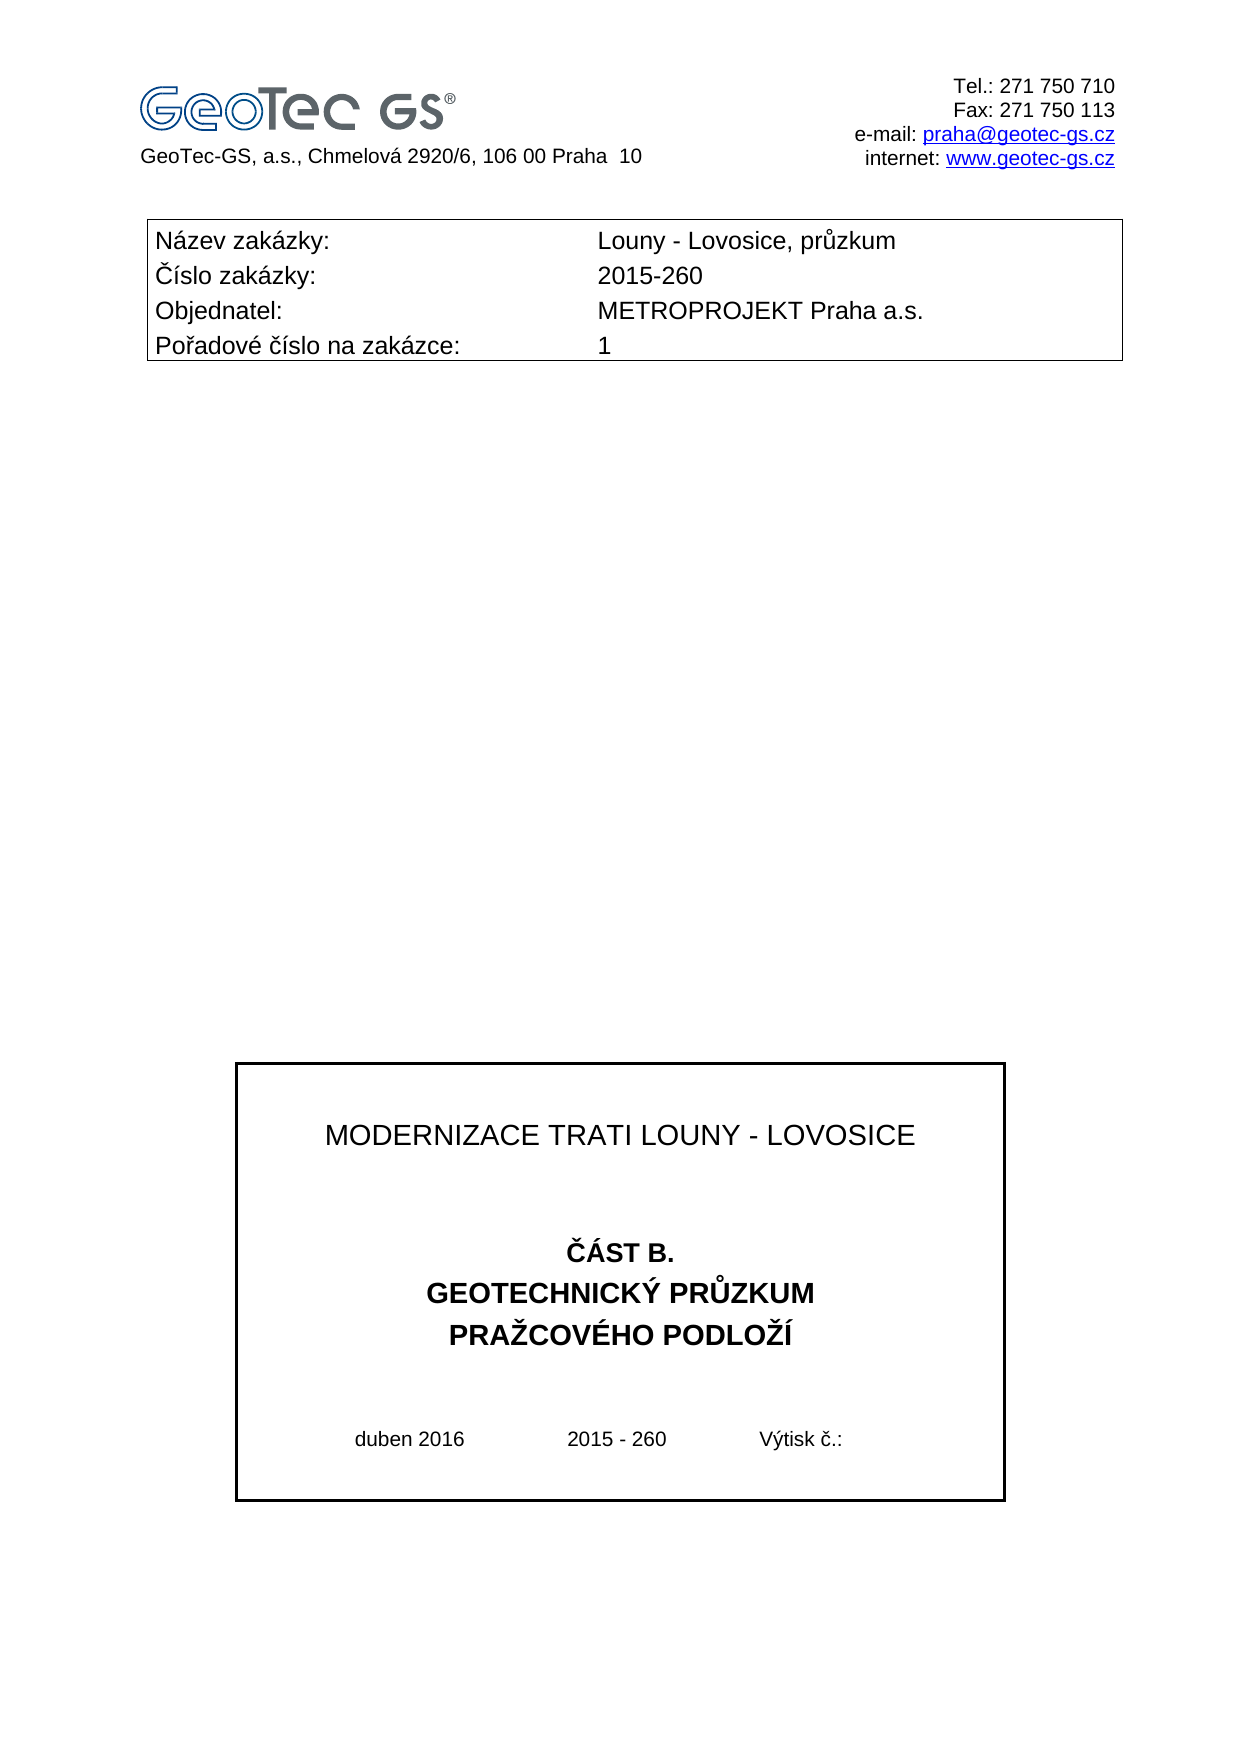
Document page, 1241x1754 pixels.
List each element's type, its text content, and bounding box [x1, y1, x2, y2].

table_header MOdernizace trati Louny - lovosice část B. GEOTECHNICKÝ PRŮZKUM pražcového podloží duben 2016 2015 - 260 Výtisk č.: [238, 1065, 1003, 1499]
table_header Název zakázky: Louny - Lovosice, průzkum Číslo zakázky: 2015-260 Objednatel: METROPROJEKT Praha a.s. Pořadové číslo na zakázce: 1 [148, 220, 1122, 359]
